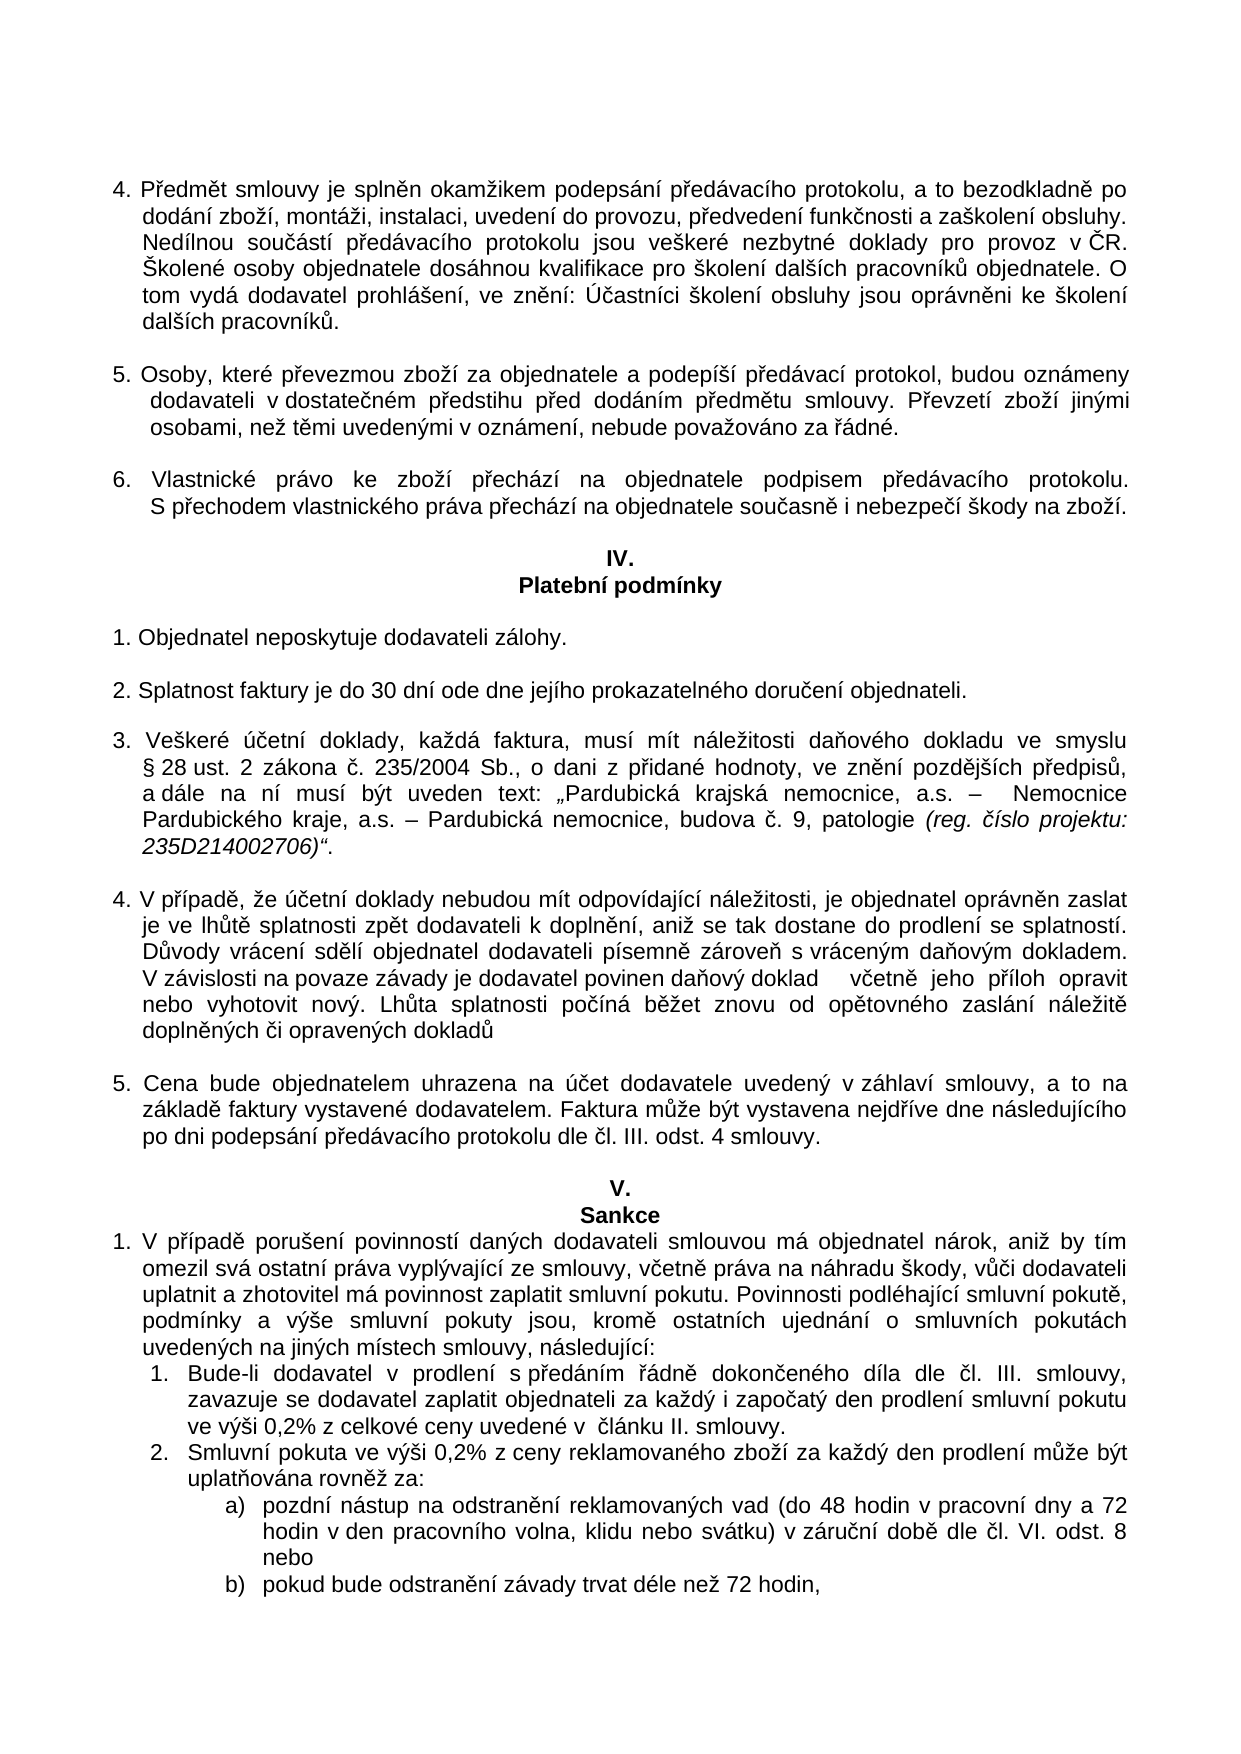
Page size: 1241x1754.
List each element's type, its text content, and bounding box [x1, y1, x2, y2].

text Sankce [112, 1202, 1128, 1228]
text 1. Objednatel neposkytuje dodavateli zálohy. [112, 624, 1128, 651]
text Platební podmínky [112, 572, 1128, 598]
list pokud bude odstranění závady trvat déle než 72 hodin, [225, 1571, 1128, 1597]
list 4. Předmět smlouvy je splněn okamžikem podepsání předávacího protokolu, a to bezodkladně po dodání zboží, montáži, instalaci, uvedení do provozu, předvedení funkčnosti a zaškolení obsluhy. Nedílnou součástí předávacího protokolu jsou veškeré nezbytné doklady pro provoz v ČR. Školené osoby objednatele dosáhnou kvalifikace pro školení dalších pracovníků objednatele. O tom vydá dodavatel prohlášení, ve znění: Účastníci školení obsluhy jsou oprávněni ke školení dalších pracovníků. [112, 176, 1128, 334]
text 1. V případě porušení povinností daných dodavateli smlouvou má objednatel nárok, aniž by tím omezil svá ostatní práva vyplývající ze smlouvy, včetně práva na náhradu škody, vůči dodavateli uplatnit a zhotovitel má povinnost zaplatit smluvní pokutu. Povinnosti podléhající smluvní pokutě, podmínky a výše smluvní pokuty jsou, kromě ostatních ujednání o smluvních pokutách uvedených na jiných místech smlouvy, následující: [112, 1228, 1128, 1360]
text 5. Osoby, které převezmou zboží za objednatele a podepíší předávací protokol, budou oznámeny dodavateli v dostatečném předstihu před dodáním předmětu smlouvy. Převzetí zboží jinými osobami, než těmi uvedenými v oznámení, nebude považováno za řádné. [112, 361, 1130, 440]
text 5. Cena bude objednatelem uhrazena na účet dodavatele uvedený v záhlaví smlouvy, a to na základě faktury vystavené dodavatelem. Faktura může být vystavena nejdříve dne následujícího po dni podepsání předávacího protokolu dle čl. III. odst. 4 smlouvy. [112, 1070, 1128, 1149]
list pozdní nástup na odstranění reklamovaných vad (do 48 hodin v pracovní dny a 72 hodin v den pracovního volna, klidu nebo svátku) v záruční době dle čl. VI. odst. 8 nebo [225, 1492, 1128, 1571]
text 2. Splatnost faktury je do 30 dní ode dne jejího prokazatelného doručení objednateli. [112, 677, 1128, 703]
list Smluvní pokuta ve výši 0,2% z ceny reklamovaného zboží za každý den prodlení může být uplatňována rovněž za: [150, 1439, 1128, 1492]
text V. [112, 1175, 1128, 1202]
text 4. V případě, že účetní doklady nebudou mít odpovídající náležitosti, je objednatel oprávněn zaslat je ve lhůtě splatnosti zpět dodavateli k doplnění, aniž se tak dostane do prodlení se splatností. Důvody vrácení sdělí objednatel dodavateli písemně zároveň s vráceným daňovým dokladem. V závislosti na povaze závady je dodavatel povinen daňový doklad včetně jeho příloh opravit nebo vyhotovit nový. Lhůta splatnosti počíná běžet znovu od opětovného zaslání náležitě doplněných či opravených dokladů [112, 886, 1128, 1044]
text IV. [112, 545, 1128, 572]
text 6. Vlastnické právo ke zboží přechází na objednatele podpisem předávacího protokolu. S přechodem vlastnického práva přechází na objednatele současně i nebezpečí škody na zboží. [112, 466, 1130, 519]
text 3. Veškeré účetní doklady, každá faktura, musí mít náležitosti daňového dokladu ve smyslu § 28 ust. 2 zákona č. 235/2004 Sb., o dani z přidané hodnoty, ve znění pozdějších předpisů, a dále na ní musí být uveden text: „Pardubická krajská nemocnice, a.s. – Nemocnice Pardubického kraje, a.s. – Pardubická nemocnice, budova č. 9, patologie (reg. číslo projektu: 235D214002706)“. [112, 727, 1128, 859]
list Bude-li dodavatel v prodlení s předáním řádně dokončeného díla dle čl. III. smlouvy, zavazuje se dodavatel zaplatit objednateli za každý i započatý den prodlení smluvní pokutu ve výši 0,2% z celkové ceny uvedené v článku II. smlouvy. [150, 1360, 1128, 1439]
